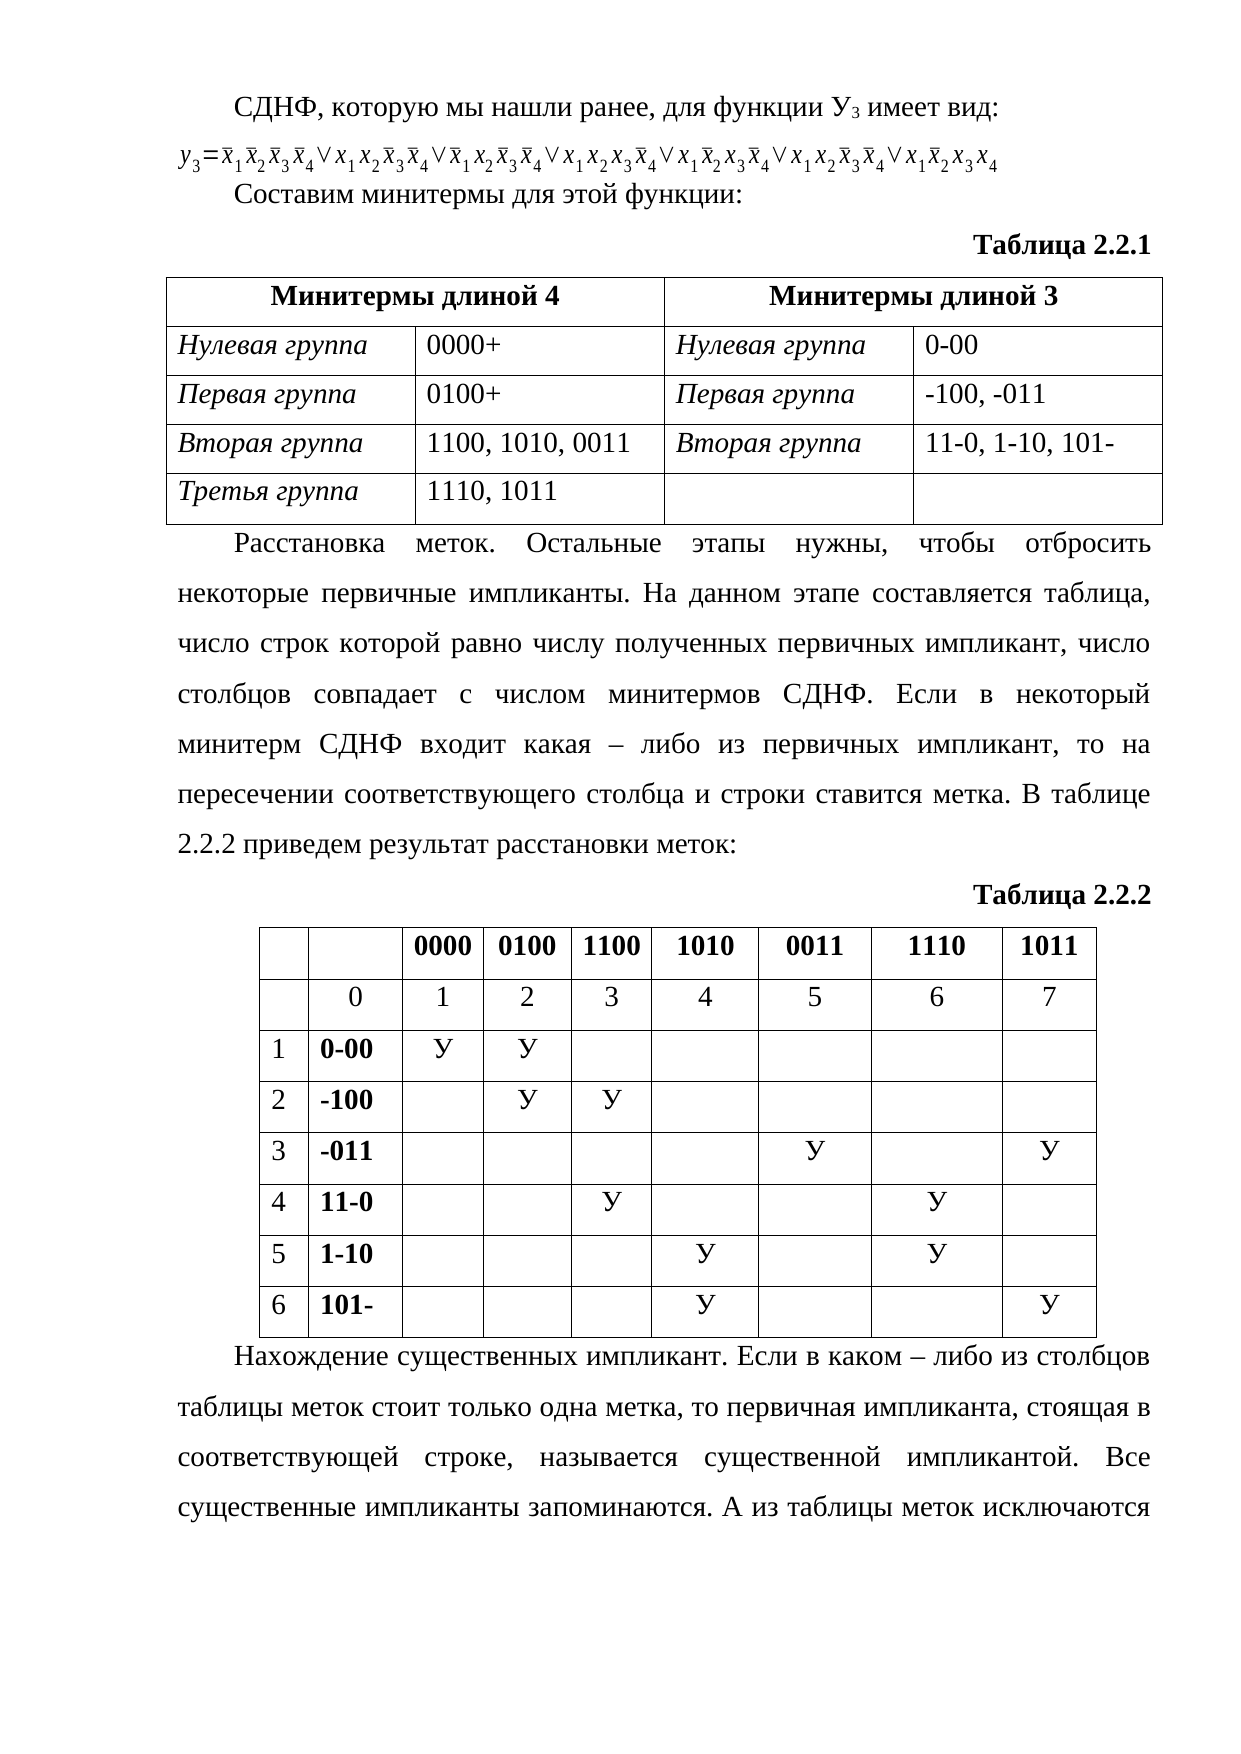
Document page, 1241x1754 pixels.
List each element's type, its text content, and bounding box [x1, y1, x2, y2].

table_cell Нулевая группа [665, 327, 913, 375]
table_cell У [1003, 1133, 1096, 1183]
table_cell [652, 1082, 758, 1132]
table_cell 5 [260, 1236, 308, 1286]
table_cell У [872, 1236, 1002, 1286]
table_cell [759, 1031, 871, 1081]
table_cell 11-0 [309, 1185, 402, 1235]
table_cell Первая группа [167, 376, 415, 424]
table_cell 4 [260, 1185, 308, 1235]
table_cell 3 [260, 1133, 308, 1183]
table_cell Вторая группа [167, 425, 415, 472]
table_cell [872, 1031, 1002, 1081]
table_header Минитермы длиной 3 [665, 278, 1162, 326]
table_cell 1100, 1010, 0011 [416, 425, 664, 472]
table_cell [572, 1287, 651, 1337]
table_cell [572, 1133, 651, 1183]
table_cell 0-00 [914, 327, 1162, 375]
table_cell У [572, 1082, 651, 1132]
table_cell [872, 1287, 1002, 1337]
table_cell [872, 1133, 1002, 1183]
table_cell [484, 1287, 571, 1337]
table_header 0000 [403, 928, 483, 978]
table_cell 0000+ [416, 327, 664, 375]
table_cell 1 [260, 1031, 308, 1081]
table_cell [872, 1082, 1002, 1132]
text Расстановка меток. Остальные этапы нужны, чтобы отбросить некоторые первичные импликанты. На данном этапе составляется таблица, число строк которой равно числу полученных первичных импликант, число столбцов совпадает с числом минитермов СДНФ. Если в некоторый минитерм СДНФ входит какая – либо из первичных импликант, то на пересечении соответствующего столбца и строки ставится метка. В таблице 2.2.2 приведем результат расстановки меток: [177, 525, 1152, 860]
table_cell [403, 1082, 483, 1132]
table_cell [1003, 1185, 1096, 1235]
table_cell -011 [309, 1133, 402, 1183]
table_cell Вторая группа [665, 425, 913, 472]
table_cell У [403, 1031, 483, 1081]
table_cell [484, 1236, 571, 1286]
table_cell 2 [484, 980, 571, 1030]
table_cell 1-10 [309, 1236, 402, 1286]
table_cell 6 [872, 980, 1002, 1030]
table_cell 6 [260, 1287, 308, 1337]
table_cell 3 [572, 980, 651, 1030]
table_cell [403, 1236, 483, 1286]
table_header [309, 928, 402, 978]
table_header [260, 928, 308, 978]
table_header 0011 [759, 928, 871, 978]
text Составим минитермы для этой функции: [177, 176, 1152, 210]
table_cell 5 [759, 980, 871, 1030]
table_cell [759, 1236, 871, 1286]
table_cell У [652, 1236, 758, 1286]
table_cell У [572, 1185, 651, 1235]
table_cell 0-00 [309, 1031, 402, 1081]
table_header 0100 [484, 928, 571, 978]
table_cell [1003, 1236, 1096, 1286]
table_cell [759, 1082, 871, 1132]
table_cell У [1003, 1287, 1096, 1337]
table_cell [1003, 1031, 1096, 1081]
table_cell [652, 1185, 758, 1235]
table_cell [403, 1287, 483, 1337]
table_header 1100 [572, 928, 651, 978]
text Таблица 2.2.2 [177, 877, 1152, 911]
table_header 1011 [1003, 928, 1096, 978]
text Таблица 2.2.1 [177, 227, 1152, 260]
table_cell [260, 980, 308, 1030]
table_cell У [872, 1185, 1002, 1235]
table_cell [484, 1133, 571, 1183]
table_cell [572, 1236, 651, 1286]
table_cell [652, 1031, 758, 1081]
table_cell 2 [260, 1082, 308, 1132]
table_cell [759, 1185, 871, 1235]
table_cell [914, 474, 1162, 524]
table_cell [572, 1031, 651, 1081]
table_cell 1 [403, 980, 483, 1030]
table_cell 101- [309, 1287, 402, 1337]
table_cell У [652, 1287, 758, 1337]
table_cell Нулевая группа [167, 327, 415, 375]
table_cell 4 [652, 980, 758, 1030]
table_cell -100 [309, 1082, 402, 1132]
table_cell [484, 1185, 571, 1235]
table_cell Третья группа [167, 474, 415, 524]
table_cell У [759, 1133, 871, 1183]
table_cell 7 [1003, 980, 1096, 1030]
table_header 1110 [872, 928, 1002, 978]
table_cell У [484, 1031, 571, 1081]
table_cell [759, 1287, 871, 1337]
table_cell [1003, 1082, 1096, 1132]
table_cell [403, 1185, 483, 1235]
table_header 1010 [652, 928, 758, 978]
table_cell 1110, 1011 [416, 474, 664, 524]
text СДНФ, которую мы нашли ранее, для функции У3 имеет вид: [177, 89, 1152, 122]
table_cell Первая группа [665, 376, 913, 424]
table_cell [403, 1133, 483, 1183]
table_cell [665, 474, 913, 524]
table_cell [652, 1133, 758, 1183]
table_cell 0 [309, 980, 402, 1030]
table_cell 0100+ [416, 376, 664, 424]
table_header Минитермы длиной 4 [167, 278, 664, 326]
table_cell -100, -011 [914, 376, 1162, 424]
table_cell У [484, 1082, 571, 1132]
table_cell 11-0, 1-10, 101- [914, 425, 1162, 472]
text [177, 1338, 1152, 1523]
